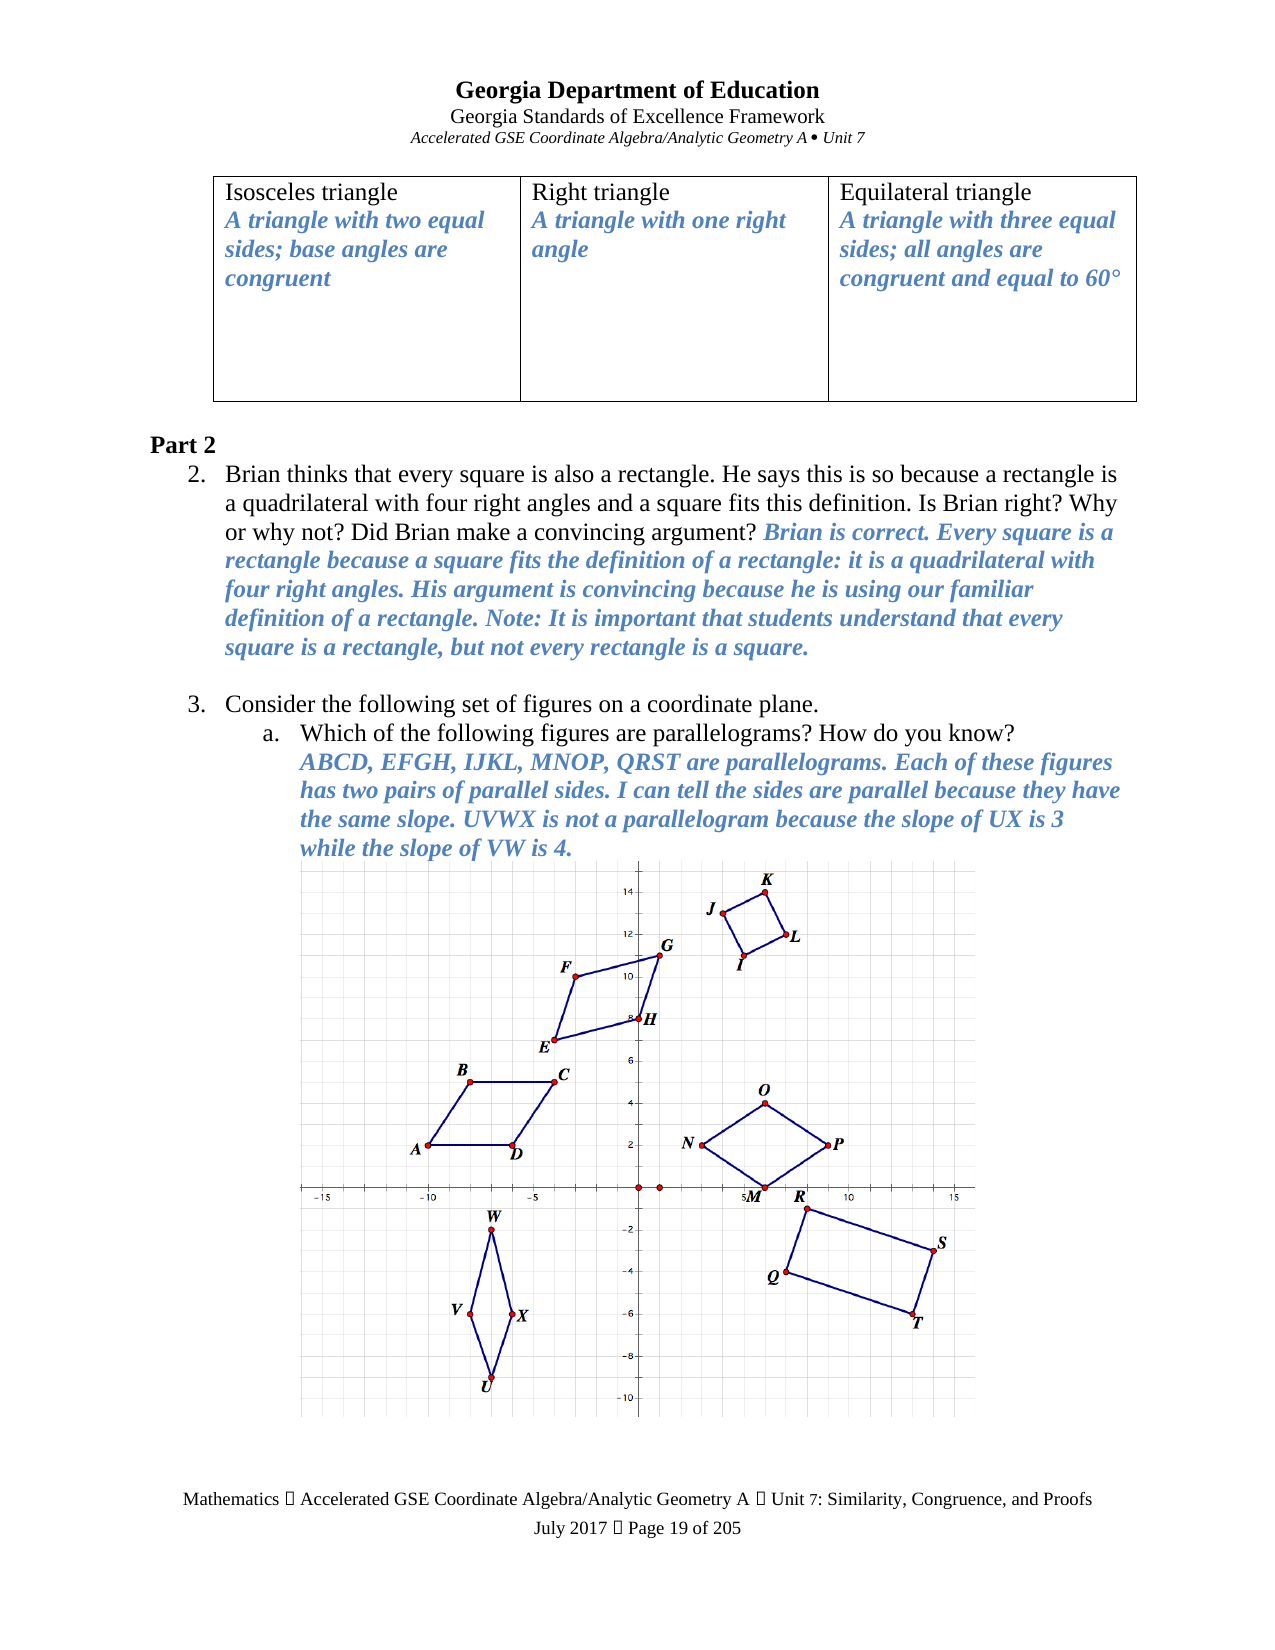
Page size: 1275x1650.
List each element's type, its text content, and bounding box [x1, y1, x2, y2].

list Which of the following figures are parallelograms? How do you know? [262, 718, 1125, 747]
list Brian thinks that every square is also a rectangle. He says this is so because a rectangle is a quadrilateral with four right angles and a square fits this definition. Is Brian right? Why or why not? Did Brian make a convincing argument? Brian is correct. Every square is a rectangle because a square fits the definition of a rectangle: it is a quadrilateral with four right angles. His argument is convincing because he is using our familiar definition of a rectangle. Note: It is important that students understand that every square is a rectangle, but not every rectangle is a square. [187, 459, 1125, 661]
list Consider the following set of figures on a coordinate plane. [187, 689, 1125, 718]
table_cell Right triangle A triangle with one right angle [521, 177, 828, 401]
table_cell Equilateral triangle A triangle with three equal sides; all angles are congruent and equal to 60° [829, 177, 1136, 401]
picture [300, 861, 976, 1417]
table_cell Isosceles triangle A triangle with two equal sides; base angles are congruent [214, 177, 520, 401]
text Part 2 [150, 431, 1125, 459]
list ABCD, EFGH, IJKL, MNOP, QRST are parallelograms. Each of these figures has two pairs of parallel sides. I can tell the sides are parallel because they have the same slope. UVWX is not a parallelogram because the slope of UX is 3 while the slope of VW is 4. [300, 747, 1125, 862]
